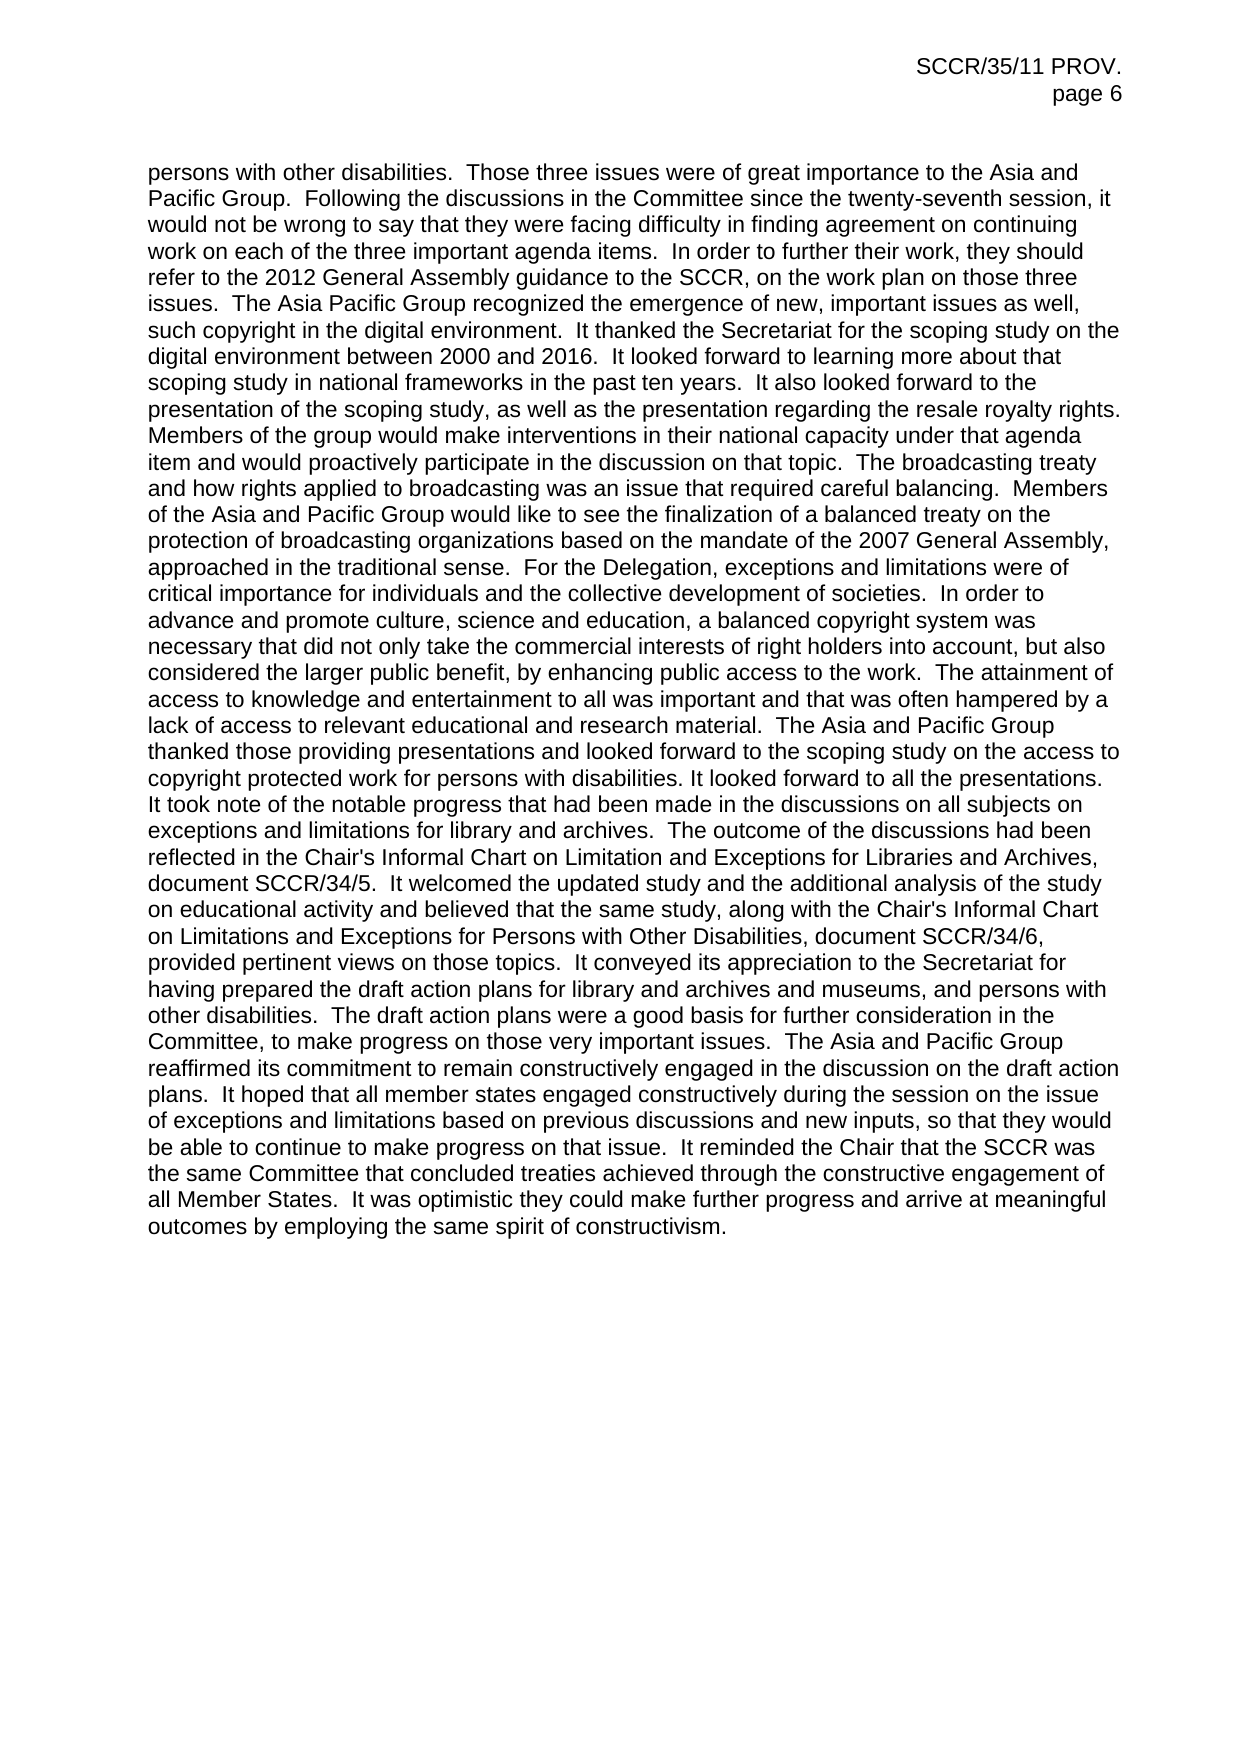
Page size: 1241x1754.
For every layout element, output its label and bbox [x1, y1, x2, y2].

list [148, 158, 1122, 1239]
